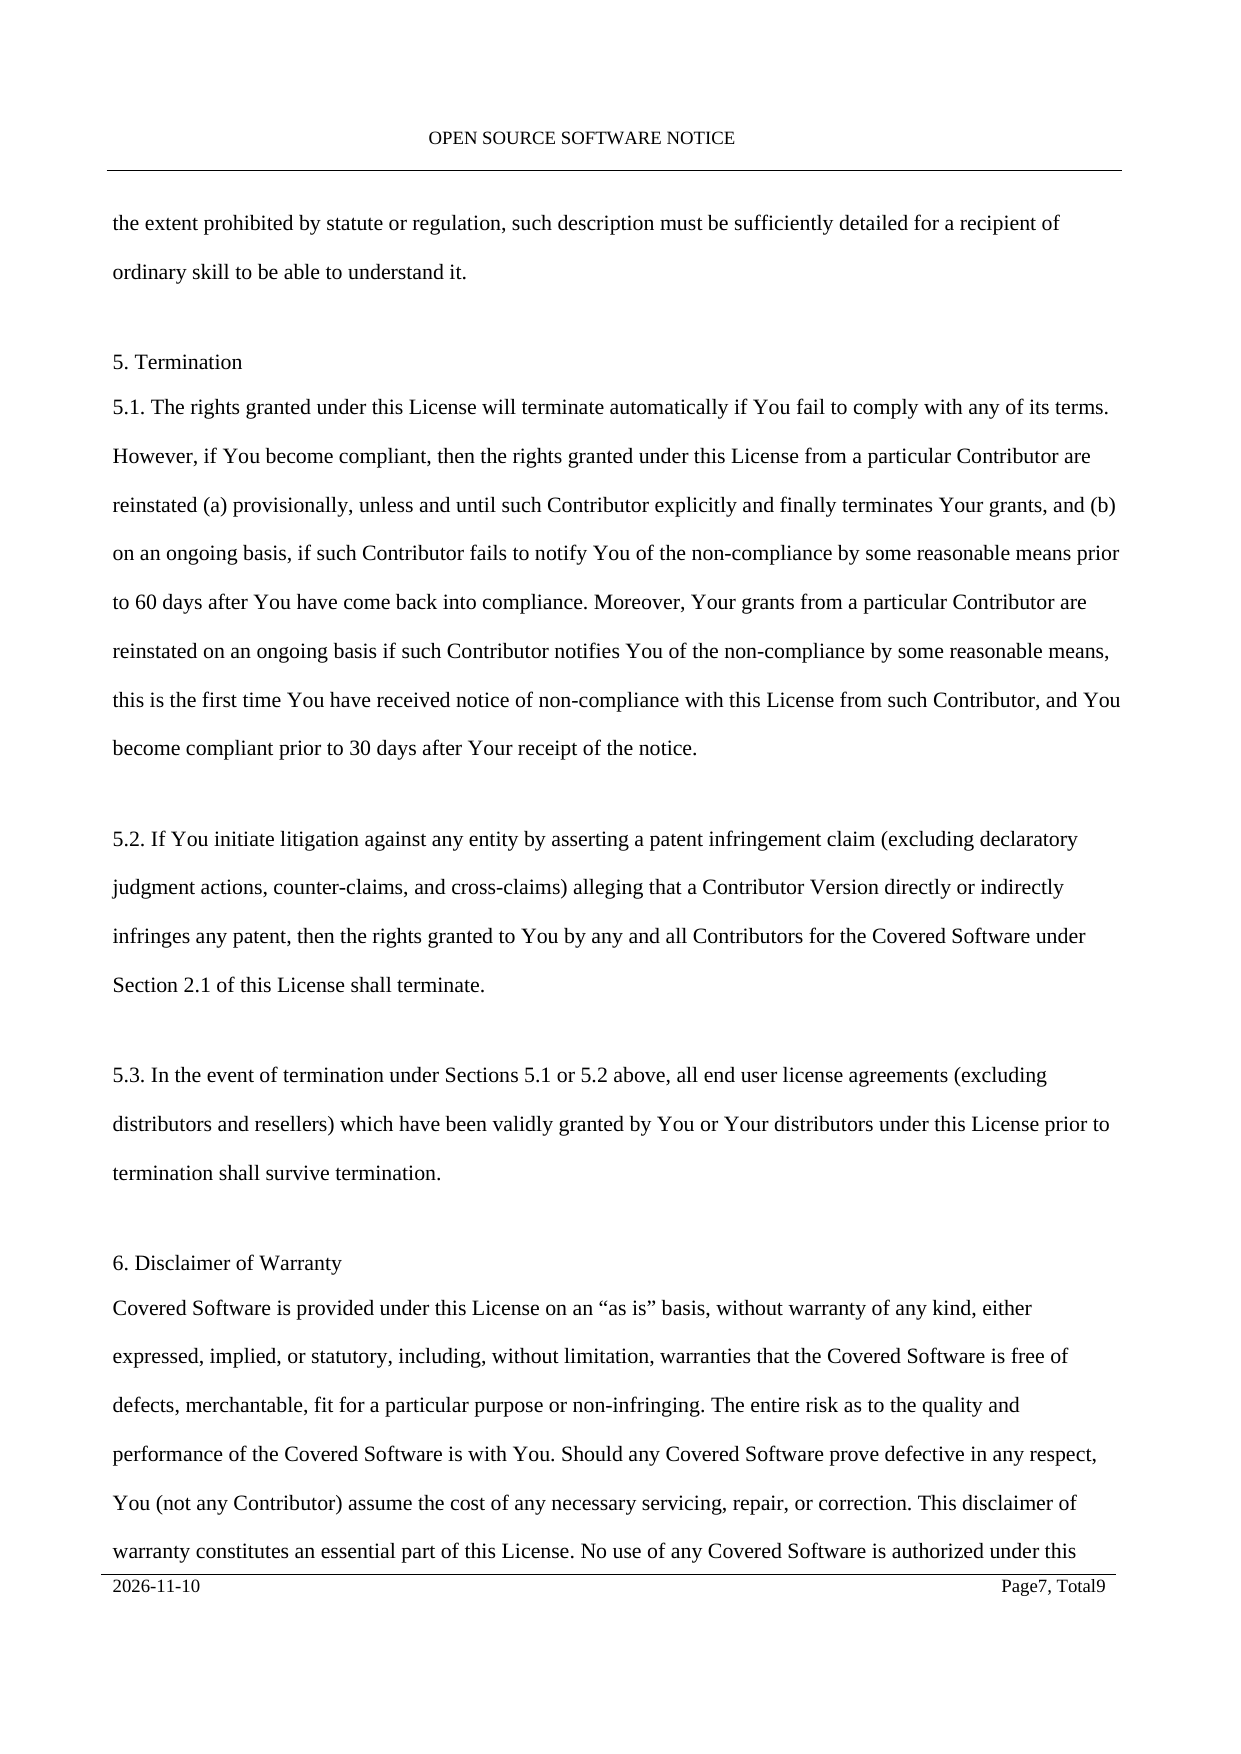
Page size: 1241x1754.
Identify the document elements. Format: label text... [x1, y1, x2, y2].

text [112, 1291, 1128, 1567]
text 6. Disclaimer of Warranty [112, 1246, 1128, 1278]
text 5. Termination [112, 345, 1128, 378]
text 5.1. The rights granted under this License will terminate automatically if You fail to comply with any of its terms. However, if You become compliant, then the rights granted under this License from a particular Contributor are reinstated (a) provisionally, unless and until such Contributor explicitly and finally terminates Your grants, and (b) on an ongoing basis, if such Contributor fails to notify You of the non-compliance by some reasonable means prior to 60 days after You have come back into compliance. Moreover, Your grants from a particular Contributor are reinstated on an ongoing basis if such Contributor notifies You of the non-compliance by some reasonable means, this is the first time You have received notice of non-compliance with this License from such Contributor, and You become compliant prior to 30 days after Your receipt of the notice. [112, 390, 1128, 764]
text 5.3. In the event of termination under Sections 5.1 or 5.2 above, all end user license agreements (excluding distributors and resellers) which have been validly granted by You or Your distributors under this License prior to termination shall survive termination. [112, 1058, 1128, 1188]
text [112, 206, 1128, 288]
text 5.2. If You initiate litigation against any entity by asserting a patent infringement claim (excluding declaratory judgment actions, counter-claims, and cross-claims) alleging that a Contributor Version directly or indirectly infringes any patent, then the rights granted to You by any and all Contributors for the Covered Software under Section 2.1 of this License shall terminate. [112, 822, 1128, 1001]
